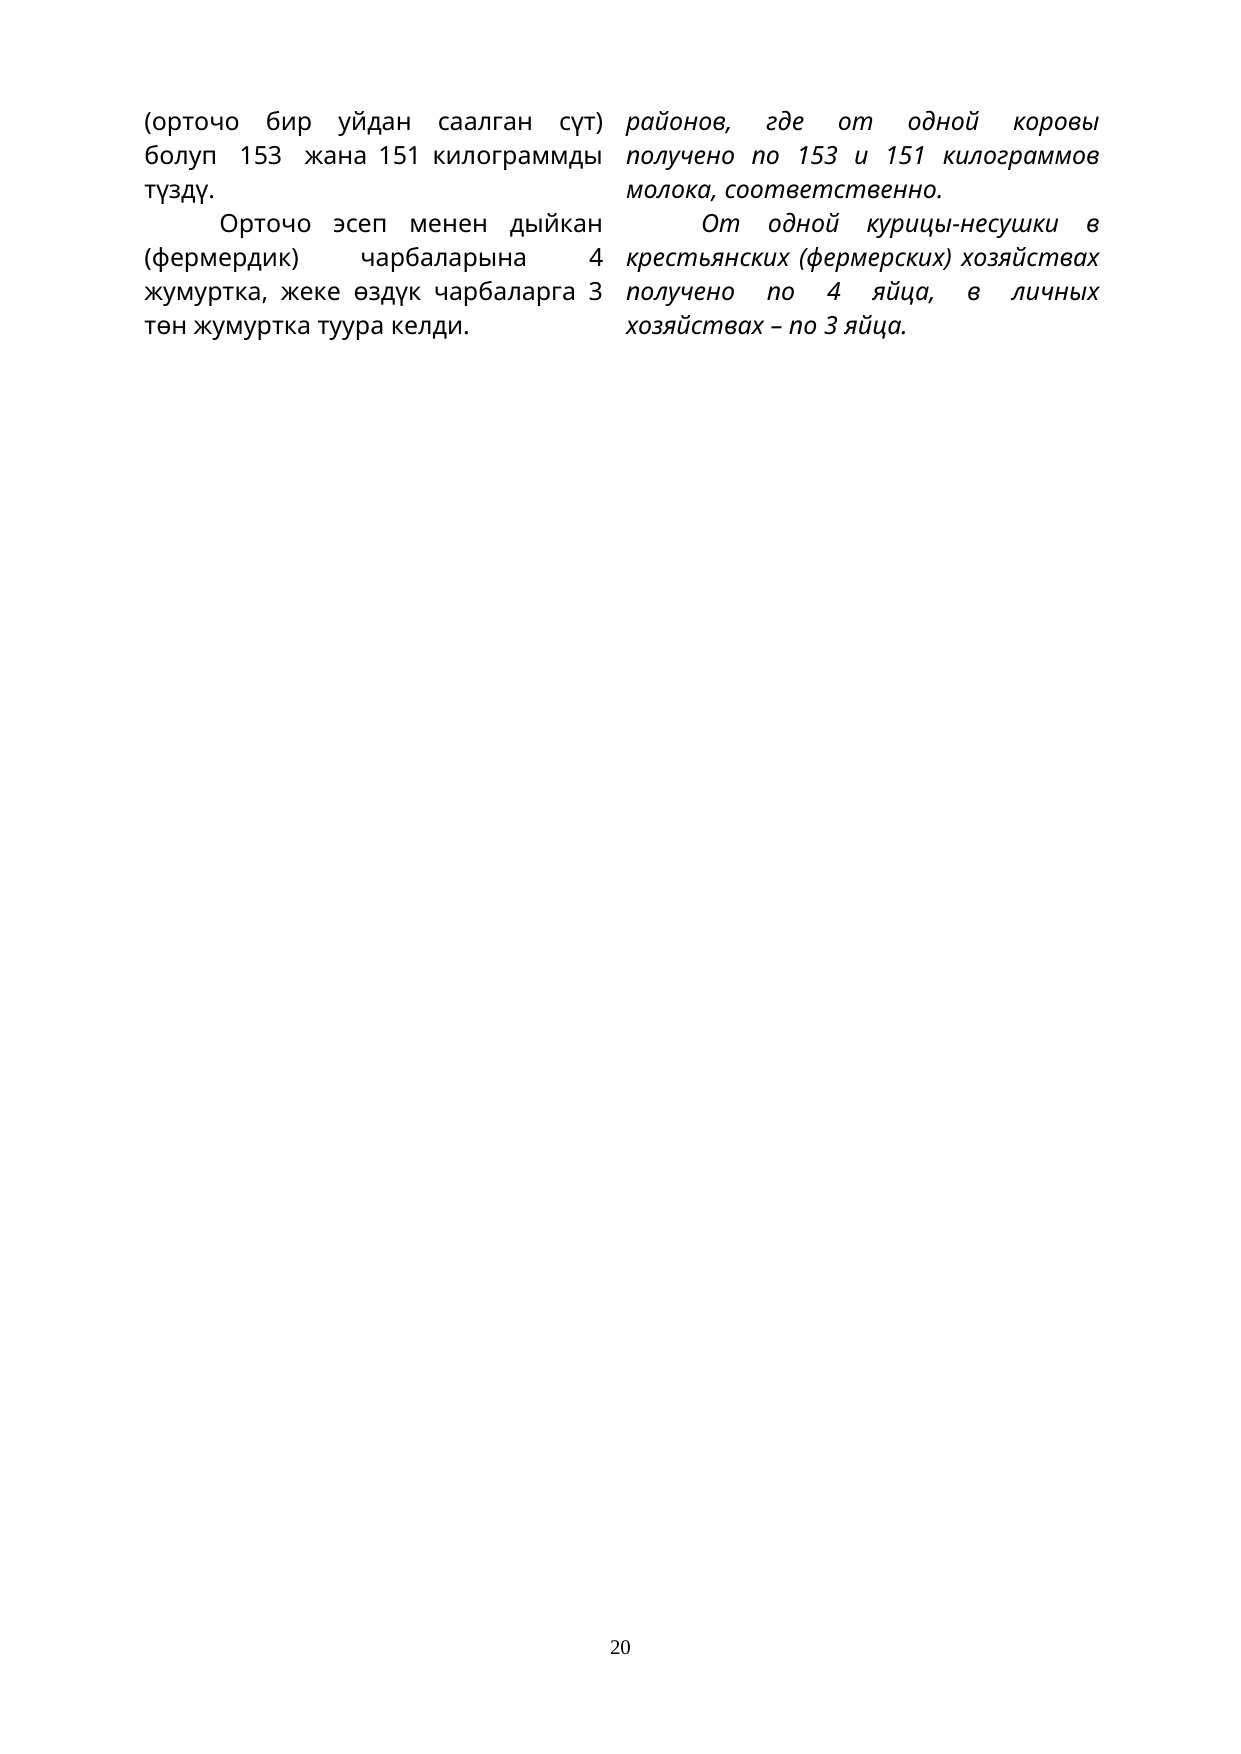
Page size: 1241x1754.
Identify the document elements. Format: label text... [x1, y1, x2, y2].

table_cell От одной курицы-несушки в крестьянских (фермерских) хозяйствах получено по 4 яйца, в личных хозяйствах – по 3 яйца. [615, 206, 1111, 342]
table_cell Орточо эсеп менен дыйкан (фермердик) чарбаларына 4 жумуртка, жеке өздүк чарбаларга 3 төн жумуртка туура келди. [133, 206, 614, 342]
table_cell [133, 104, 614, 206]
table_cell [615, 104, 1111, 206]
